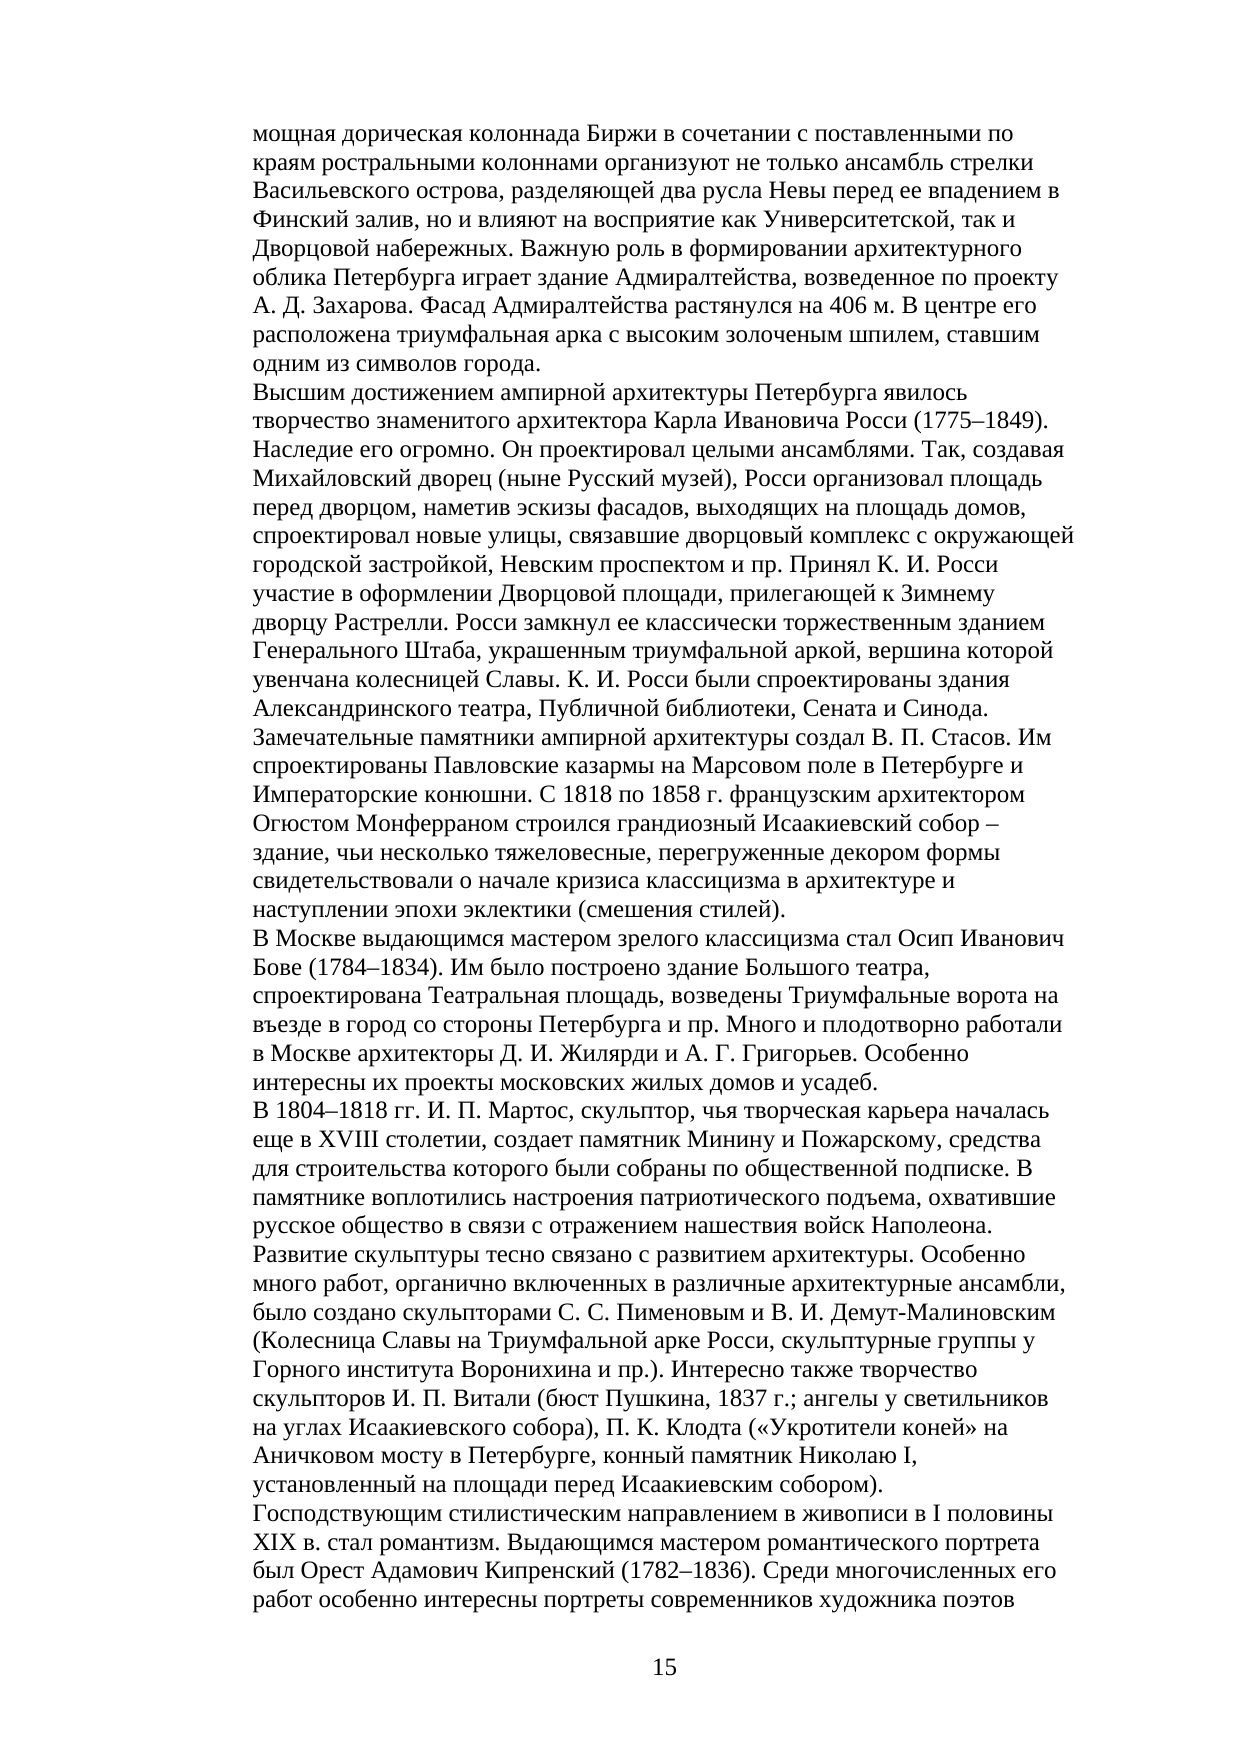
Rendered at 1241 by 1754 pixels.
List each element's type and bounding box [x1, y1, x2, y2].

text [252, 118, 1077, 1613]
